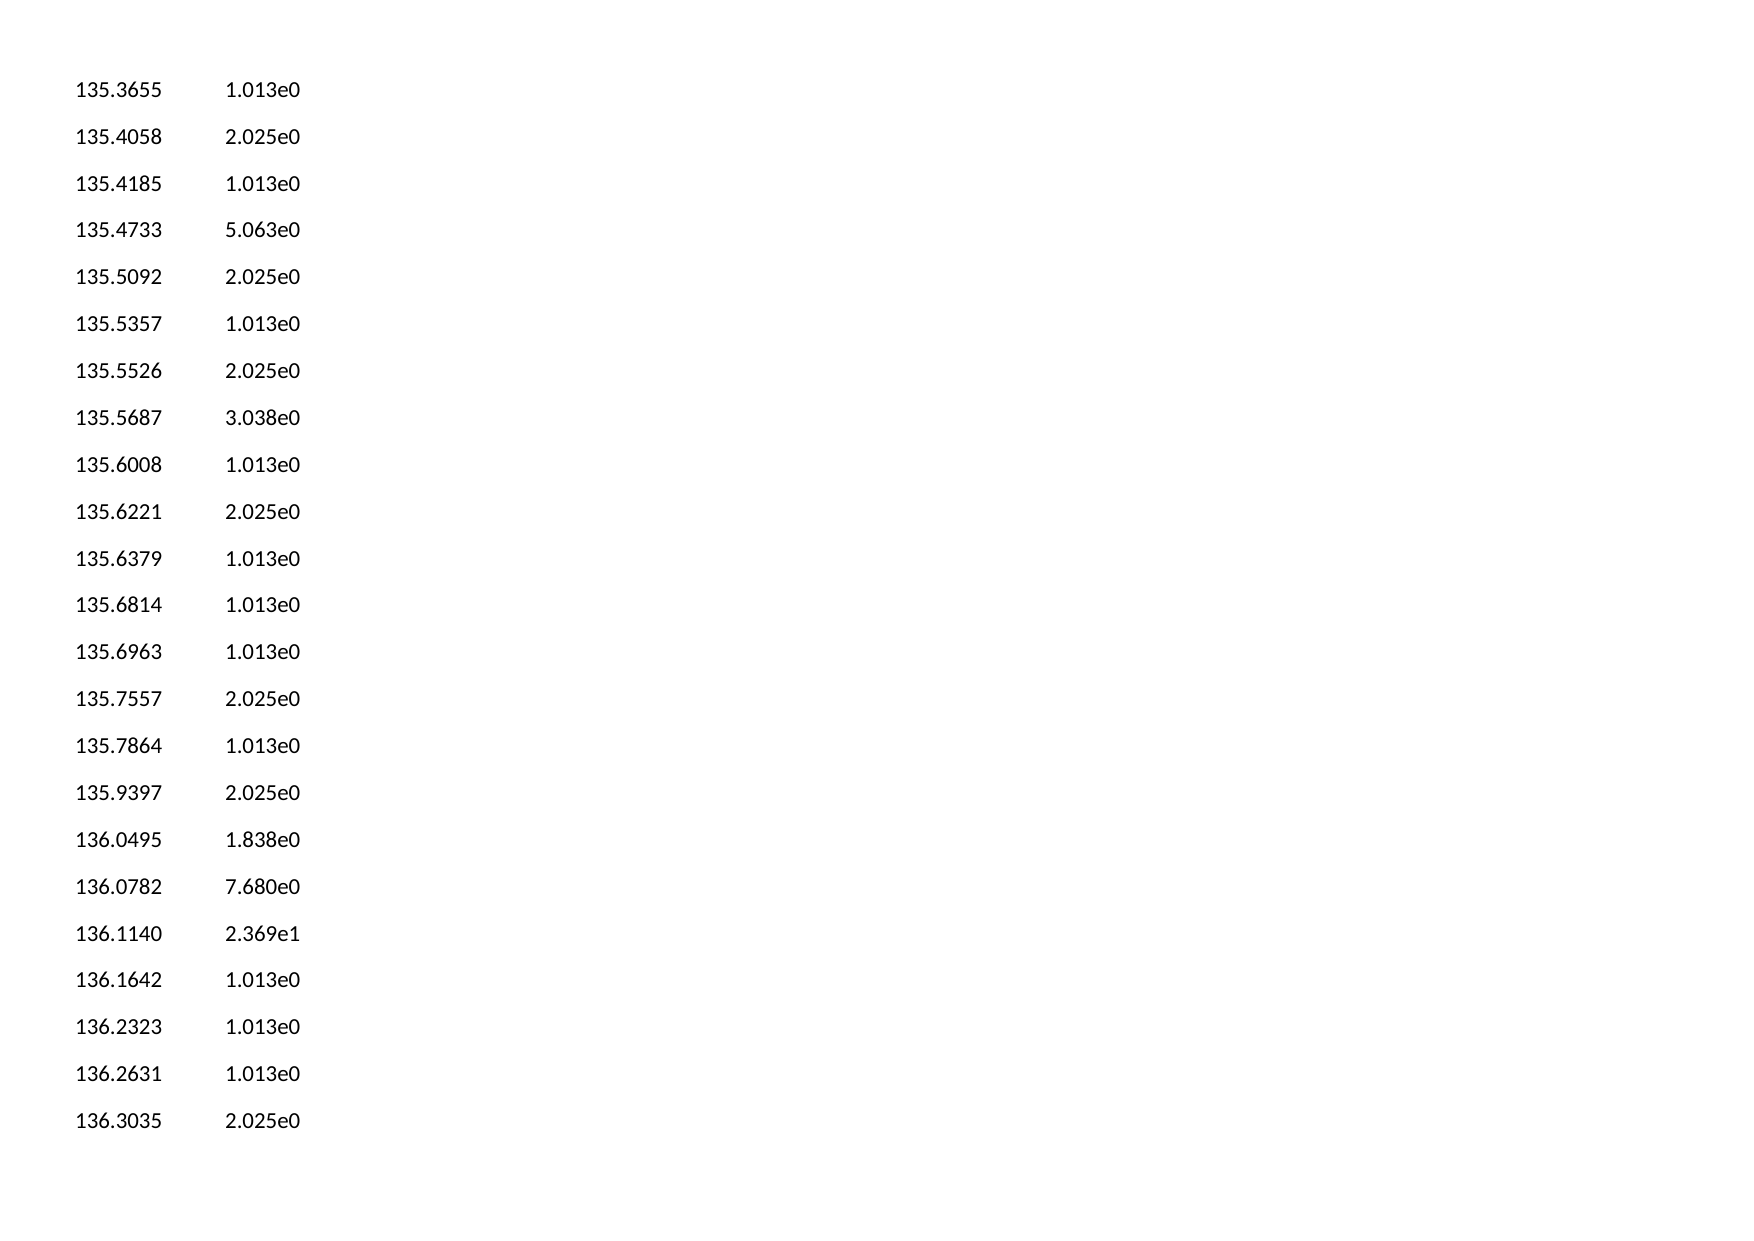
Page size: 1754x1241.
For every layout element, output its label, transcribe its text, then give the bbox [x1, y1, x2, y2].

text 135.5687 3.038e0 [75, 403, 1679, 431]
text 136.2323 1.013e0 [75, 1012, 1679, 1041]
text 136.2631 1.013e0 [75, 1059, 1679, 1087]
text 135.4185 1.013e0 [75, 169, 1679, 197]
text 135.4733 5.063e0 [75, 216, 1679, 244]
text 135.7557 2.025e0 [75, 684, 1679, 712]
text 136.1642 1.013e0 [75, 966, 1679, 994]
text 135.6814 1.013e0 [75, 591, 1679, 619]
text 135.6379 1.013e0 [75, 544, 1679, 572]
text 135.6008 1.013e0 [75, 450, 1679, 478]
text 136.3035 2.025e0 [75, 1106, 1679, 1134]
text 135.3655 1.013e0 [75, 75, 1679, 103]
text 136.1140 2.369e1 [75, 919, 1679, 947]
text 135.5526 2.025e0 [75, 356, 1679, 384]
text 135.7864 1.013e0 [75, 731, 1679, 759]
text 136.0782 7.680e0 [75, 872, 1679, 900]
text 135.5092 2.025e0 [75, 262, 1679, 291]
text 135.9397 2.025e0 [75, 778, 1679, 806]
text 135.6963 1.013e0 [75, 637, 1679, 666]
text 135.6221 2.025e0 [75, 497, 1679, 525]
text 135.5357 1.013e0 [75, 309, 1679, 337]
text 136.0495 1.838e0 [75, 825, 1679, 853]
text 135.4058 2.025e0 [75, 122, 1679, 150]
